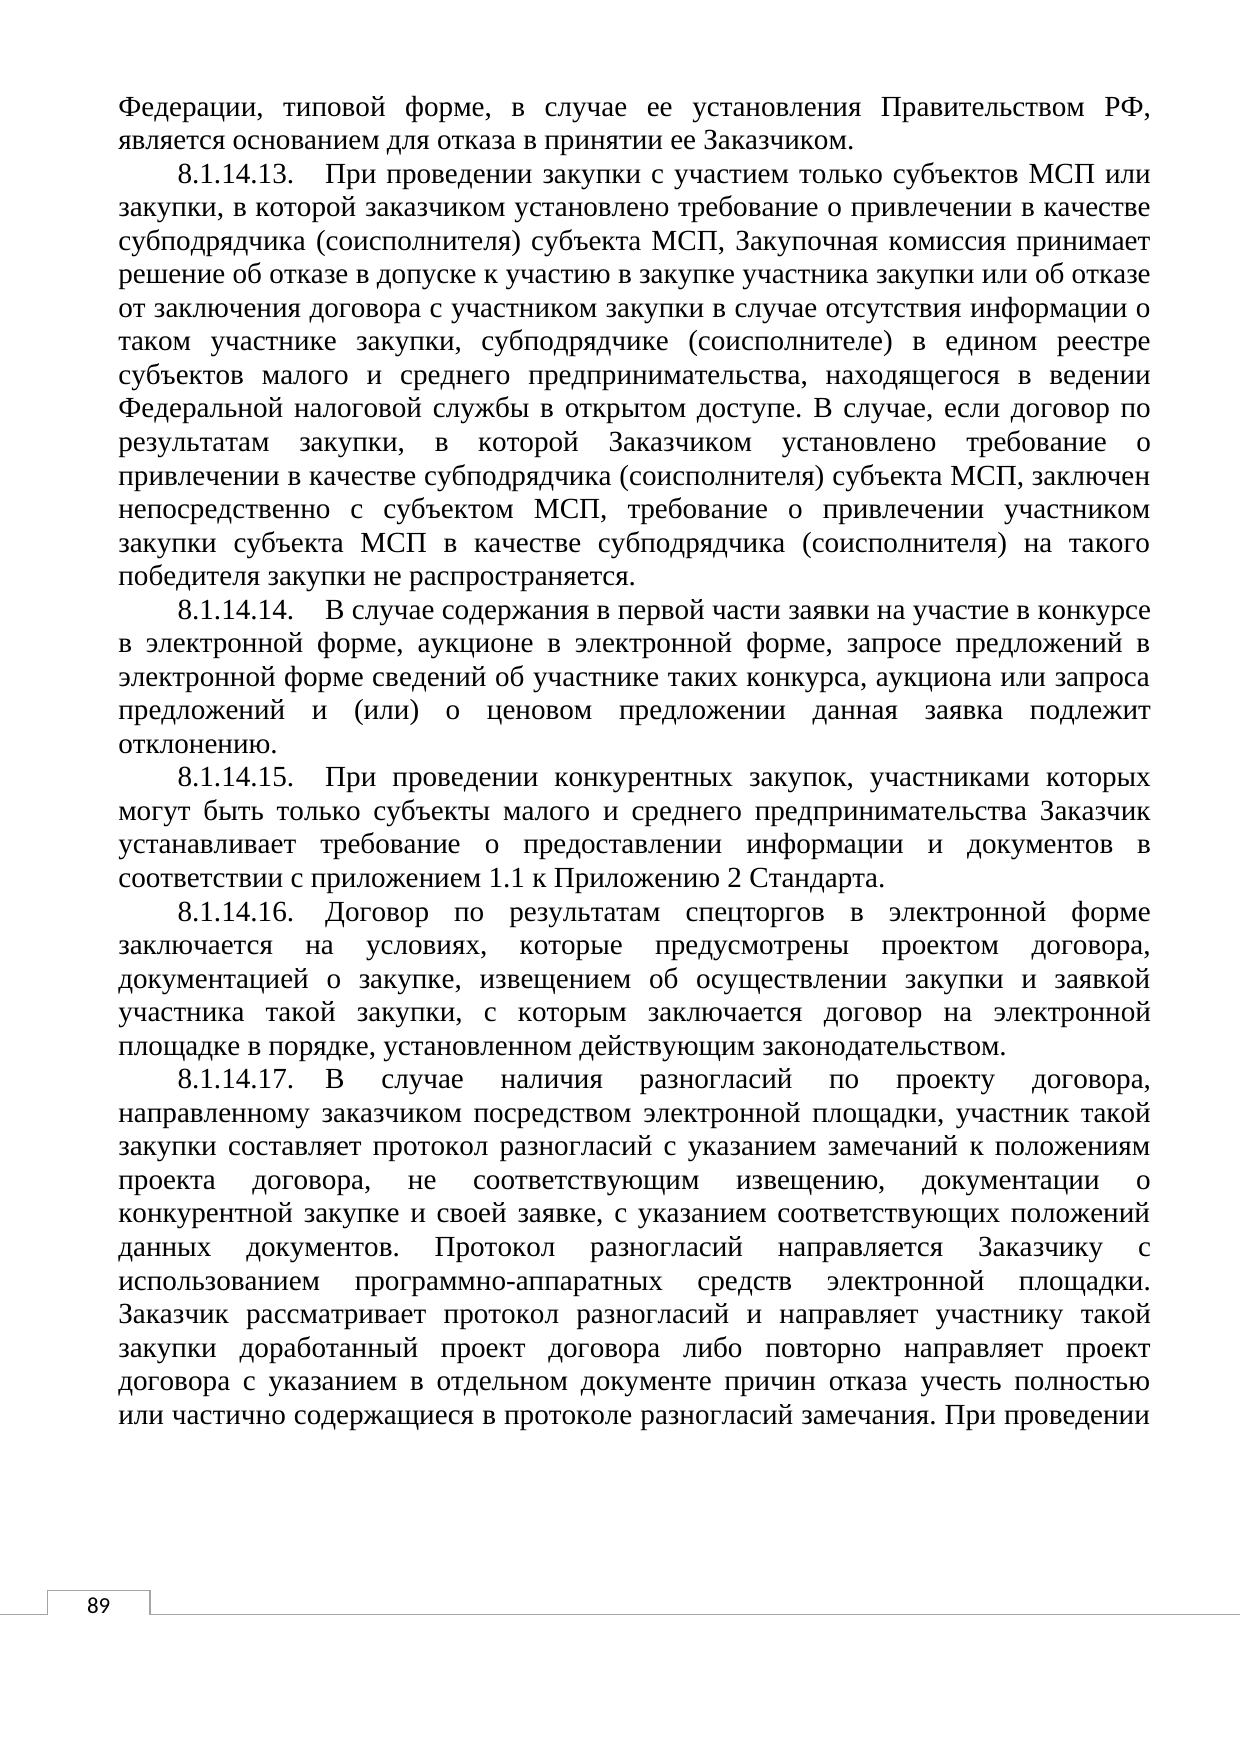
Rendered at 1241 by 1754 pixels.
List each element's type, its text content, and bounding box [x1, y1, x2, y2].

list Договор по результатам спецторгов в электронной форме заключается на условиях, которые предусмотрены проектом договора, документацией о закупке, извещением об осуществлении закупки и заявкой участника такой закупки, с которым заключается договор на электронной площадке в порядке, установленном действующим законодательством. [118, 894, 1152, 1061]
list При проведении закупки с участием только субъектов МСП или закупки, в которой заказчиком установлено требование о привлечении в качестве субподрядчика (соисполнителя) субъекта МСП, Закупочная комиссия принимает решение об отказе в допуске к участию в закупке участника закупки или об отказе от заключения договора с участником закупки в случае отсутствия информации о таком участнике закупки, субподрядчике (соисполнителе) в едином реестре субъектов малого и среднего предпринимательства, находящегося в ведении Федеральной налоговой службы в открытом доступе. В случае, если договор по результатам закупки, в которой Заказчиком установлено требование о привлечении в качестве субподрядчика (соисполнителя) субъекта МСП, заключен непосредственно с субъектом МСП, требование о привлечении участником закупки субъекта МСП в качестве субподрядчика (соисполнителя) на такого победителя закупки не распространяется. [118, 156, 1152, 592]
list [118, 89, 1152, 156]
list При проведении конкурентных закупок, участниками которых могут быть только субъекты малого и среднего предпринимательства Заказчик устанавливает требование о предоставлении информации и документов в соответствии с приложением 1.1 к Приложению 2 Стандарта. [118, 759, 1152, 894]
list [118, 1061, 1152, 1430]
list В случае содержания в первой части заявки на участие в конкурсе в электронной форме, аукционе в электронной форме, запросе предложений в электронной форме сведений об участнике таких конкурса, аукциона или запроса предложений и (или) о ценовом предложении данная заявка подлежит отклонению. [118, 592, 1152, 759]
